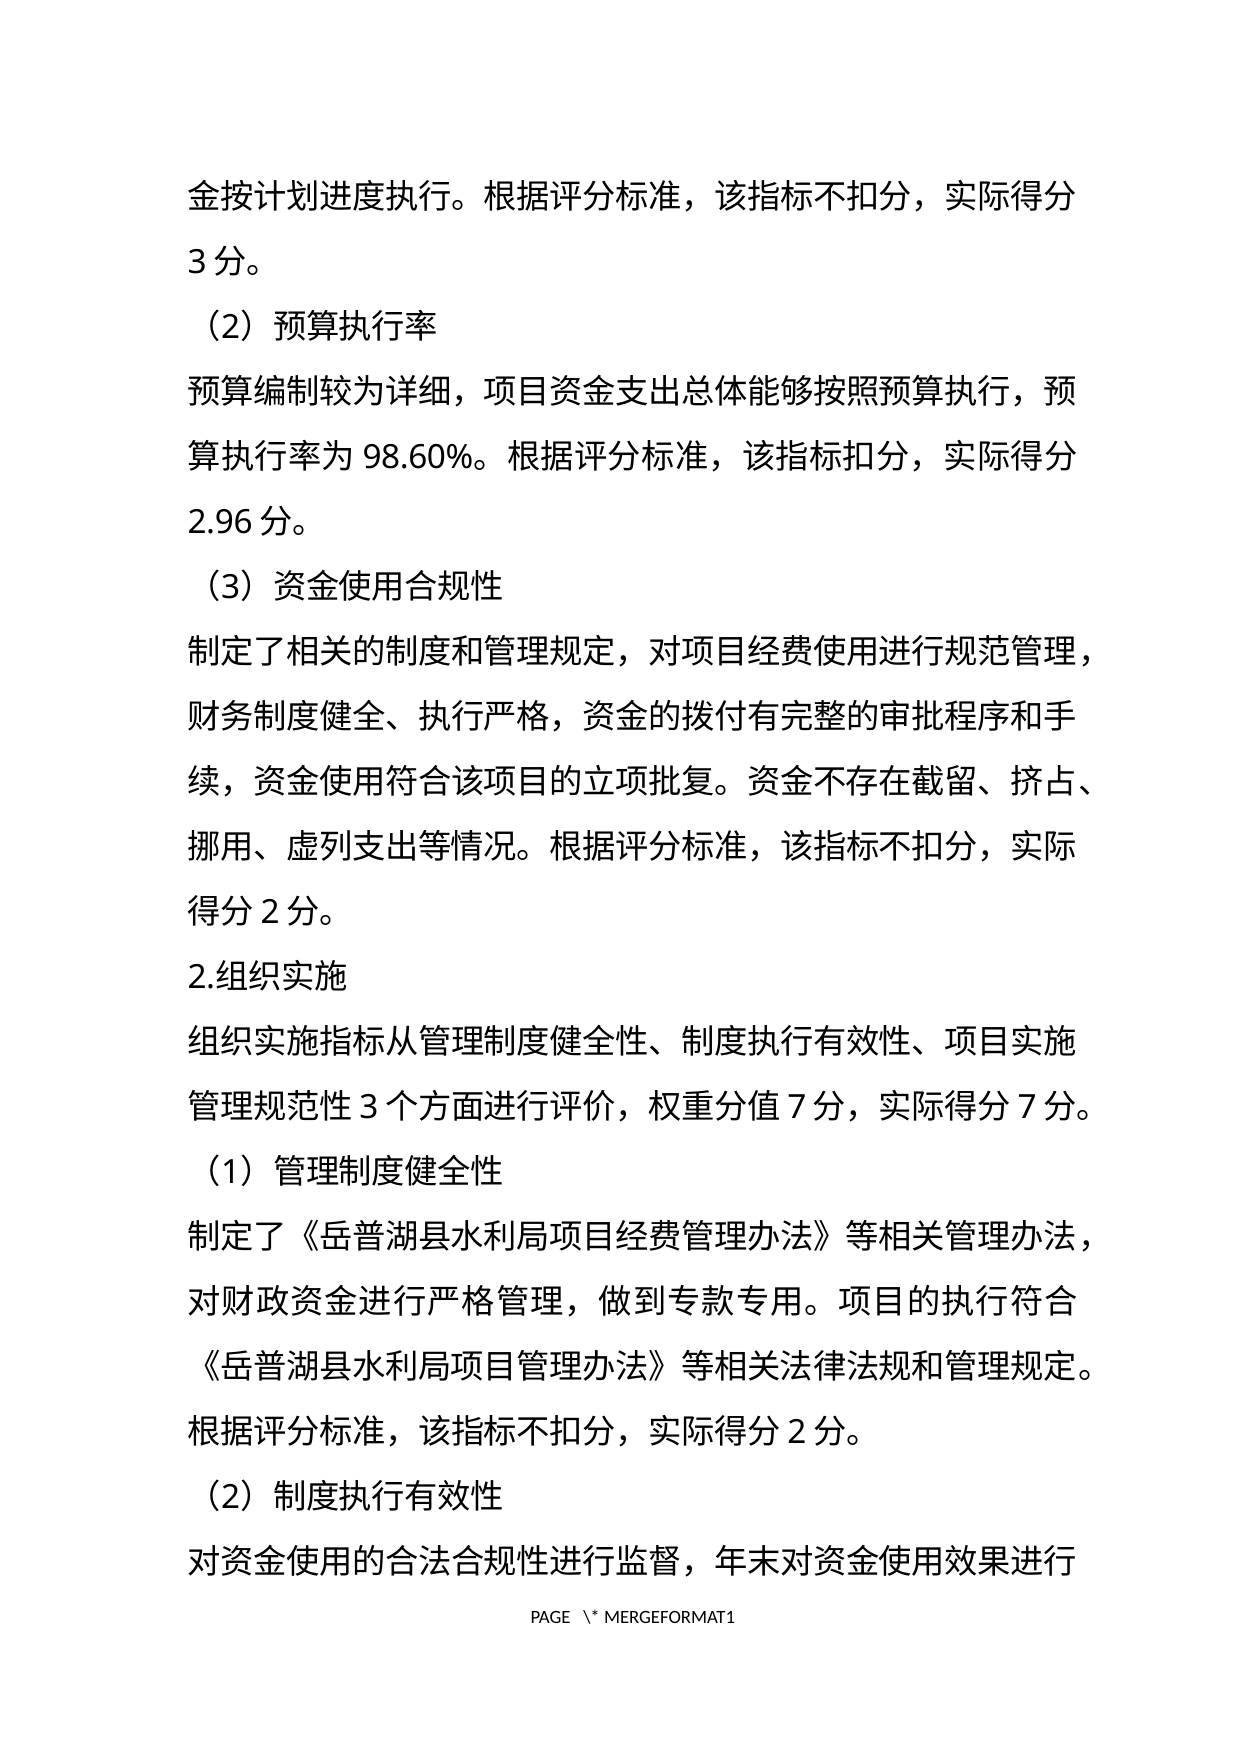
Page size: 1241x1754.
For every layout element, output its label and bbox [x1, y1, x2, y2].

text [187, 162, 1078, 1592]
